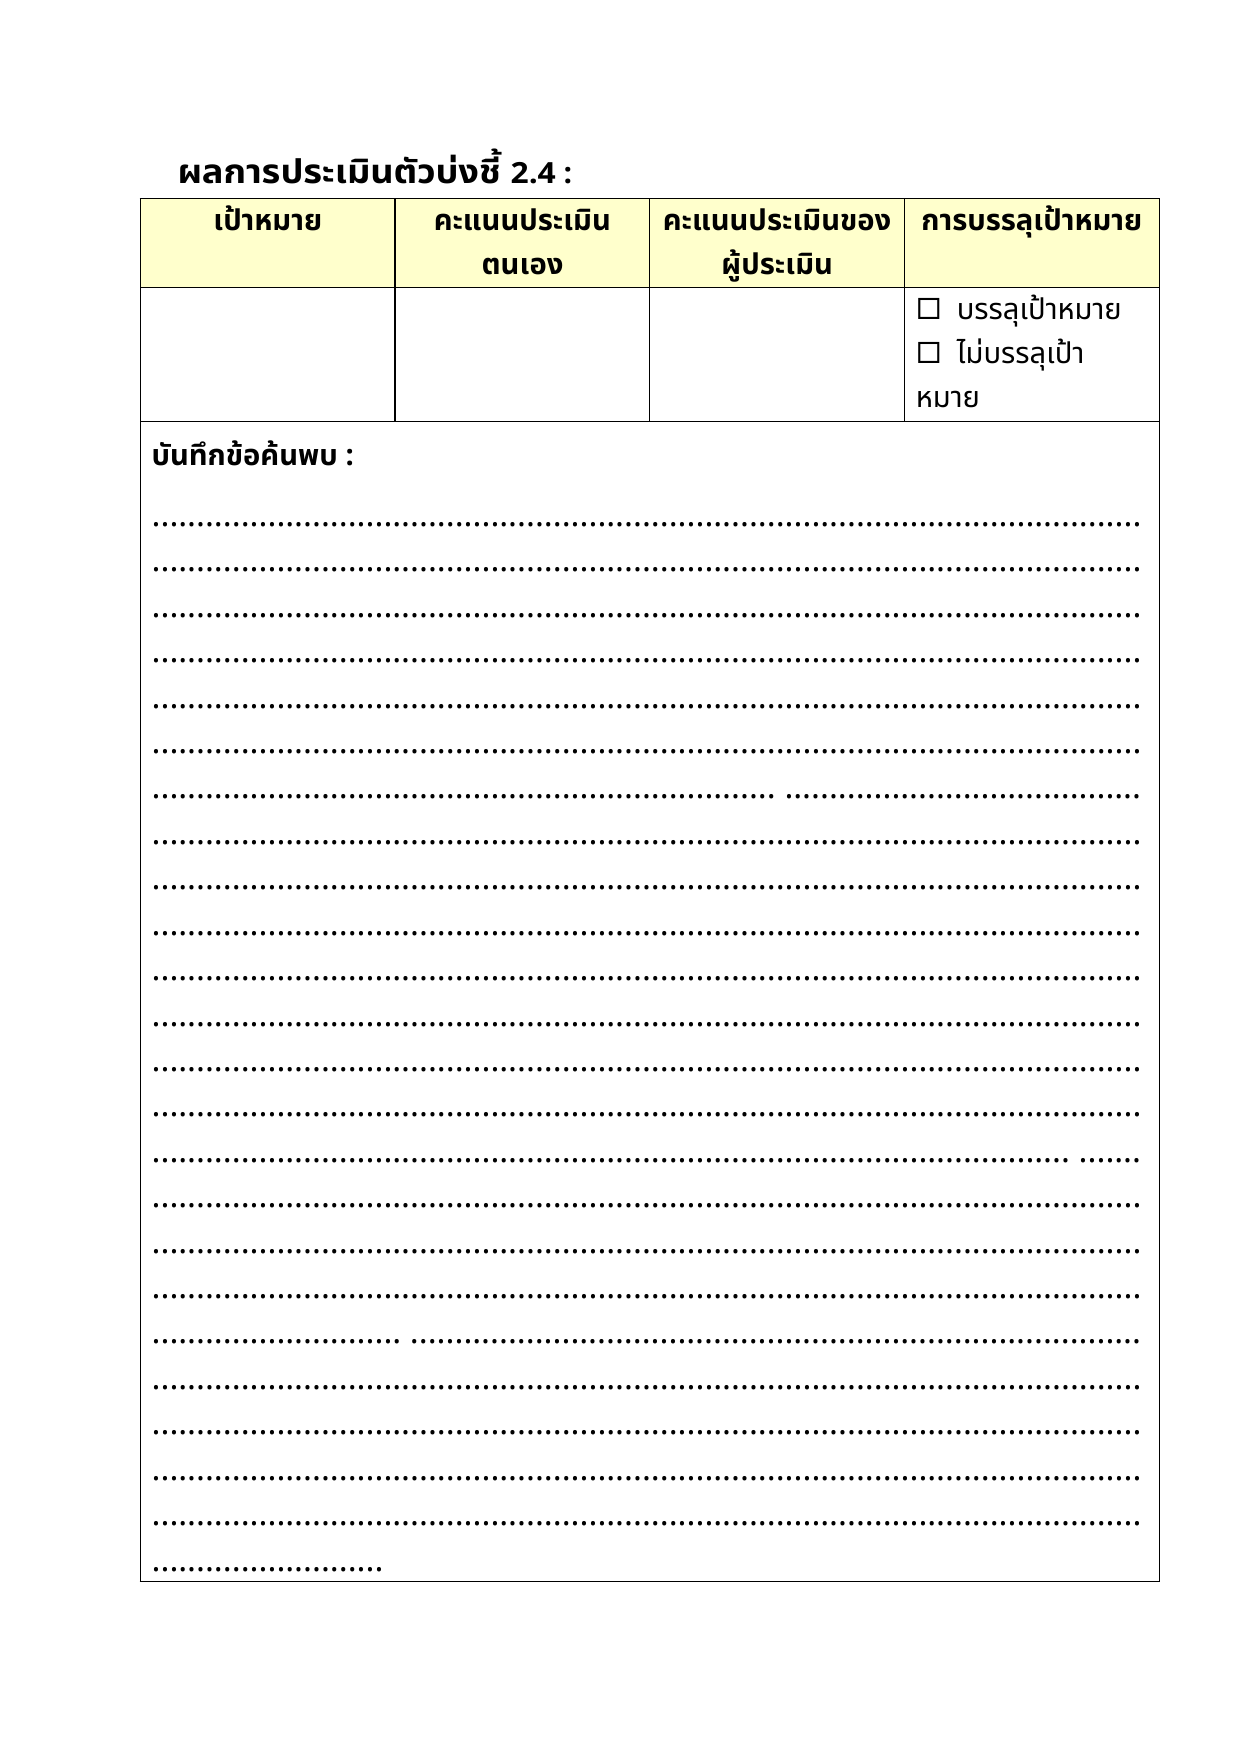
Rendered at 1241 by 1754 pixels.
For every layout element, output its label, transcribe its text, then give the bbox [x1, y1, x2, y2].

table_header คะแนนประเมินของผู้ประเมิน [650, 199, 904, 287]
table_cell [650, 288, 904, 421]
table_cell บันทึกข้อค้นพบ : ................................................................................................................................................................................................................................................................................................................................................................................................................................................................................................................................................................................................................................................................................................................................................................ ........................................................................................................................................................................................................................................................................................................................................................................................................................................................................................................................................................................................................................................................................................................................................................................................................................................................................................................................................................ ................................................................................................................................................................................................................................................................................................................................................................................ ........................................................................................................................................................................................................................................................................................................................................................................................................................................................................................................................................................................ [141, 422, 1159, 1581]
table_cell [141, 288, 394, 421]
table_header เป้าหมาย [141, 199, 394, 287]
table_cell [396, 288, 649, 421]
table_header การบรรลุเป้าหมาย [905, 199, 1159, 287]
table_header คะแนนประเมินตนเอง [396, 199, 649, 287]
table_cell บรรลุเป้าหมาย ไม่บรรลุเป้าหมาย [905, 288, 1159, 421]
text ผลการประเมินตัวบ่งชี้ 2.4 : [177, 148, 1132, 198]
